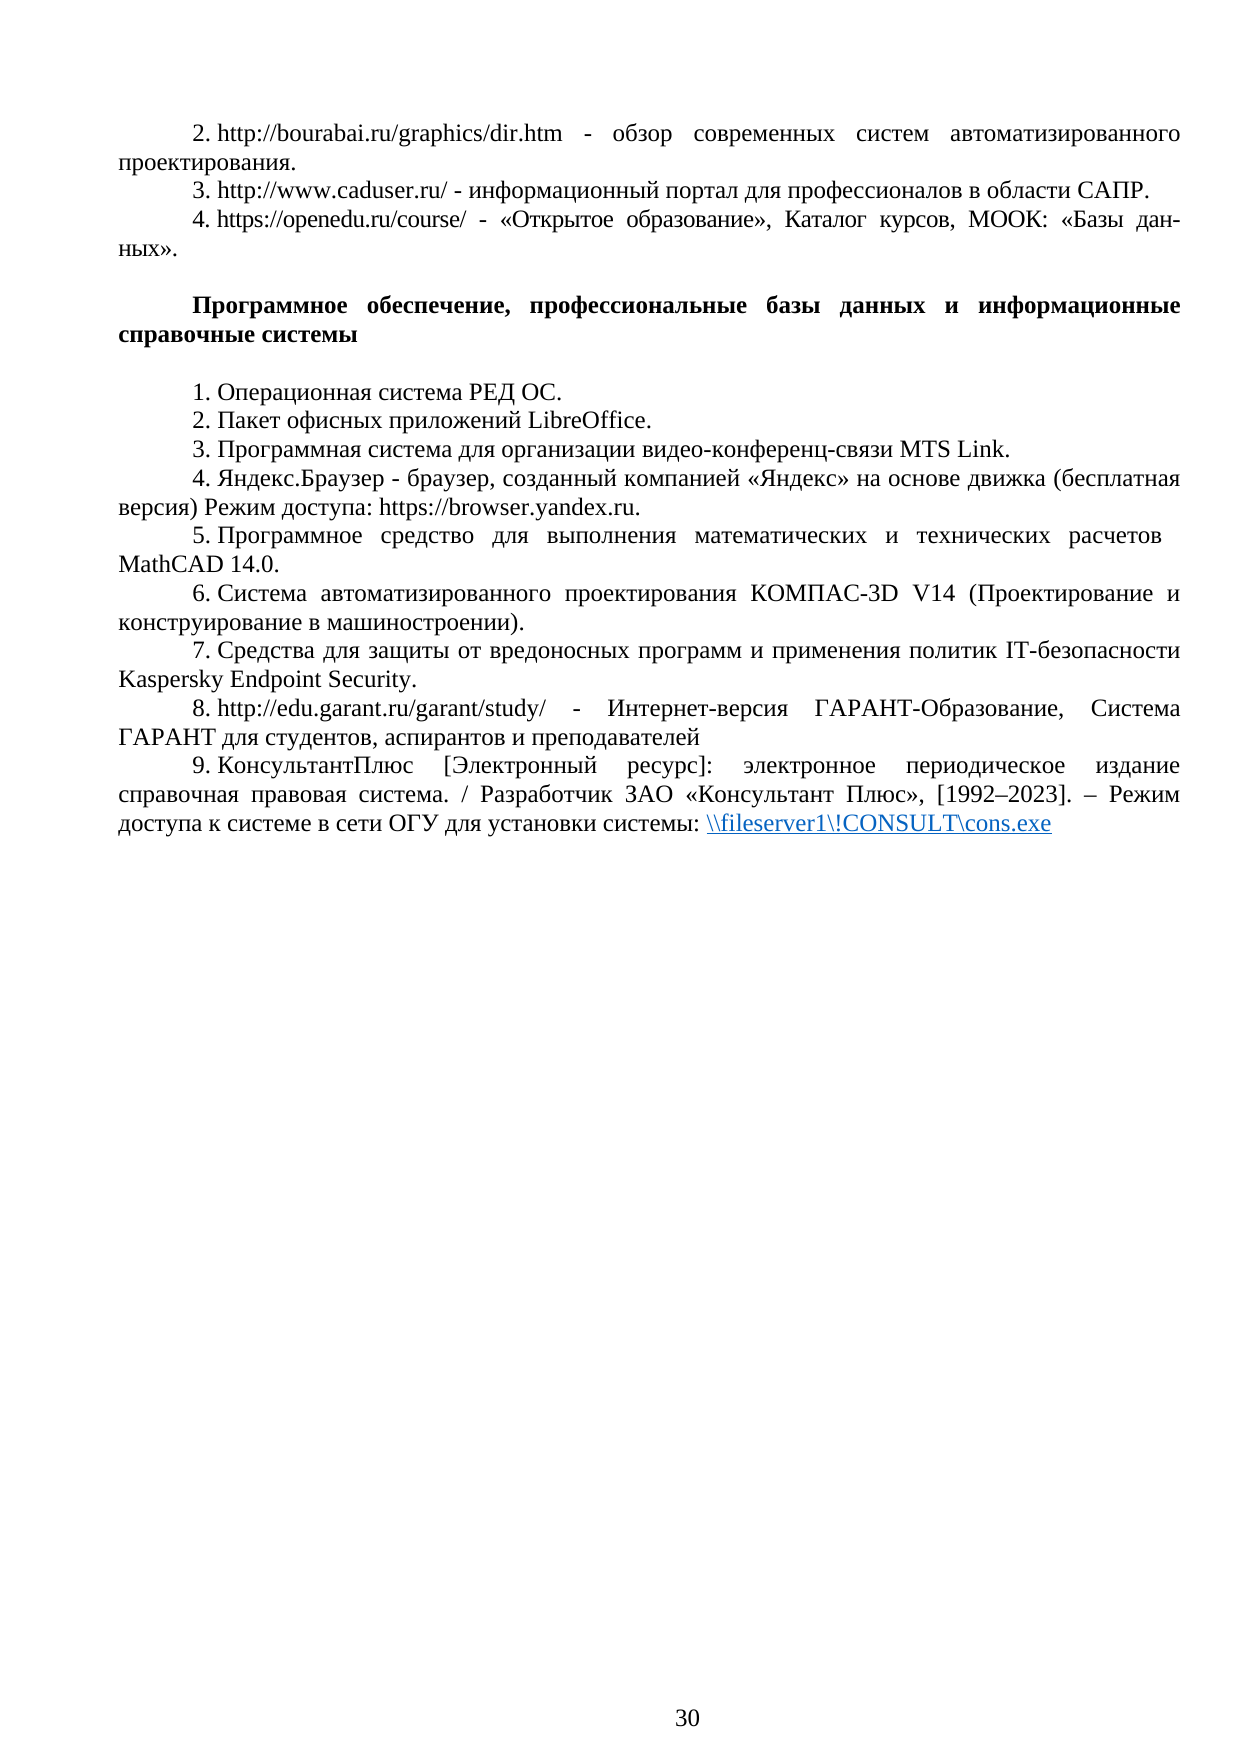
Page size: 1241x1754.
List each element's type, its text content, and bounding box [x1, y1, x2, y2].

text 6. Система автоматизированного проектирования КОМПАС-3D V14 (Проектирование и конструирование в машиностроении). [118, 578, 1181, 636]
text 7. Средства для защиты от вредоносных программ и применения политик IT-безопасности Kaspersky Endpoint Security. [118, 636, 1181, 693]
text 9. КонсультантПлюс [Электронный ресурс]: электронное периодическое издание справочная правовая система. / Разработчик ЗАО «Консультант Плюс», [1992–2023]. – Режим доступа к системе в сети ОГУ для установки системы: \\fileserver1\!CONSULT\cons.exe [118, 751, 1181, 837]
text 5. Программное средство для выполнения математических и технических расчетов MathCAD 14.0. [118, 521, 1181, 578]
text 4. https://openedu.ru/course/ - «Открытое образование», Каталог курсов, МООК: «Базы дан-ных». [118, 204, 1181, 262]
text 3. Программная система для организации видео-конференц-связи MTS Link. [118, 434, 1181, 463]
text 3. http://www.caduser.ru/ - информационный портал для профессионалов в области САПР. [118, 176, 1181, 204]
text 1. Операционная система РЕД ОС. [118, 377, 1181, 406]
text 4. Яндекс.Браузер - браузер, созданный компанией «Яндекс» на основе движка (бесплатная версия) Режим доступа: https://browser.yandex.ru. [118, 463, 1181, 521]
text 2. http://bourabai.ru/graphics/dir.htm - обзор современных систем автоматизированного проектирования. [118, 118, 1181, 176]
text 2. Пакет офисных приложений LibreOffice. [118, 406, 1181, 434]
text 8. http://edu.garant.ru/garant/study/ - Интернет-версия ГАРАНТ-Образование, Система ГАРАНТ для студентов, аспирантов и преподавателей [118, 693, 1181, 751]
text Программное обеспечение, профессиональные базы данных и информационные справочные системы [118, 291, 1181, 348]
